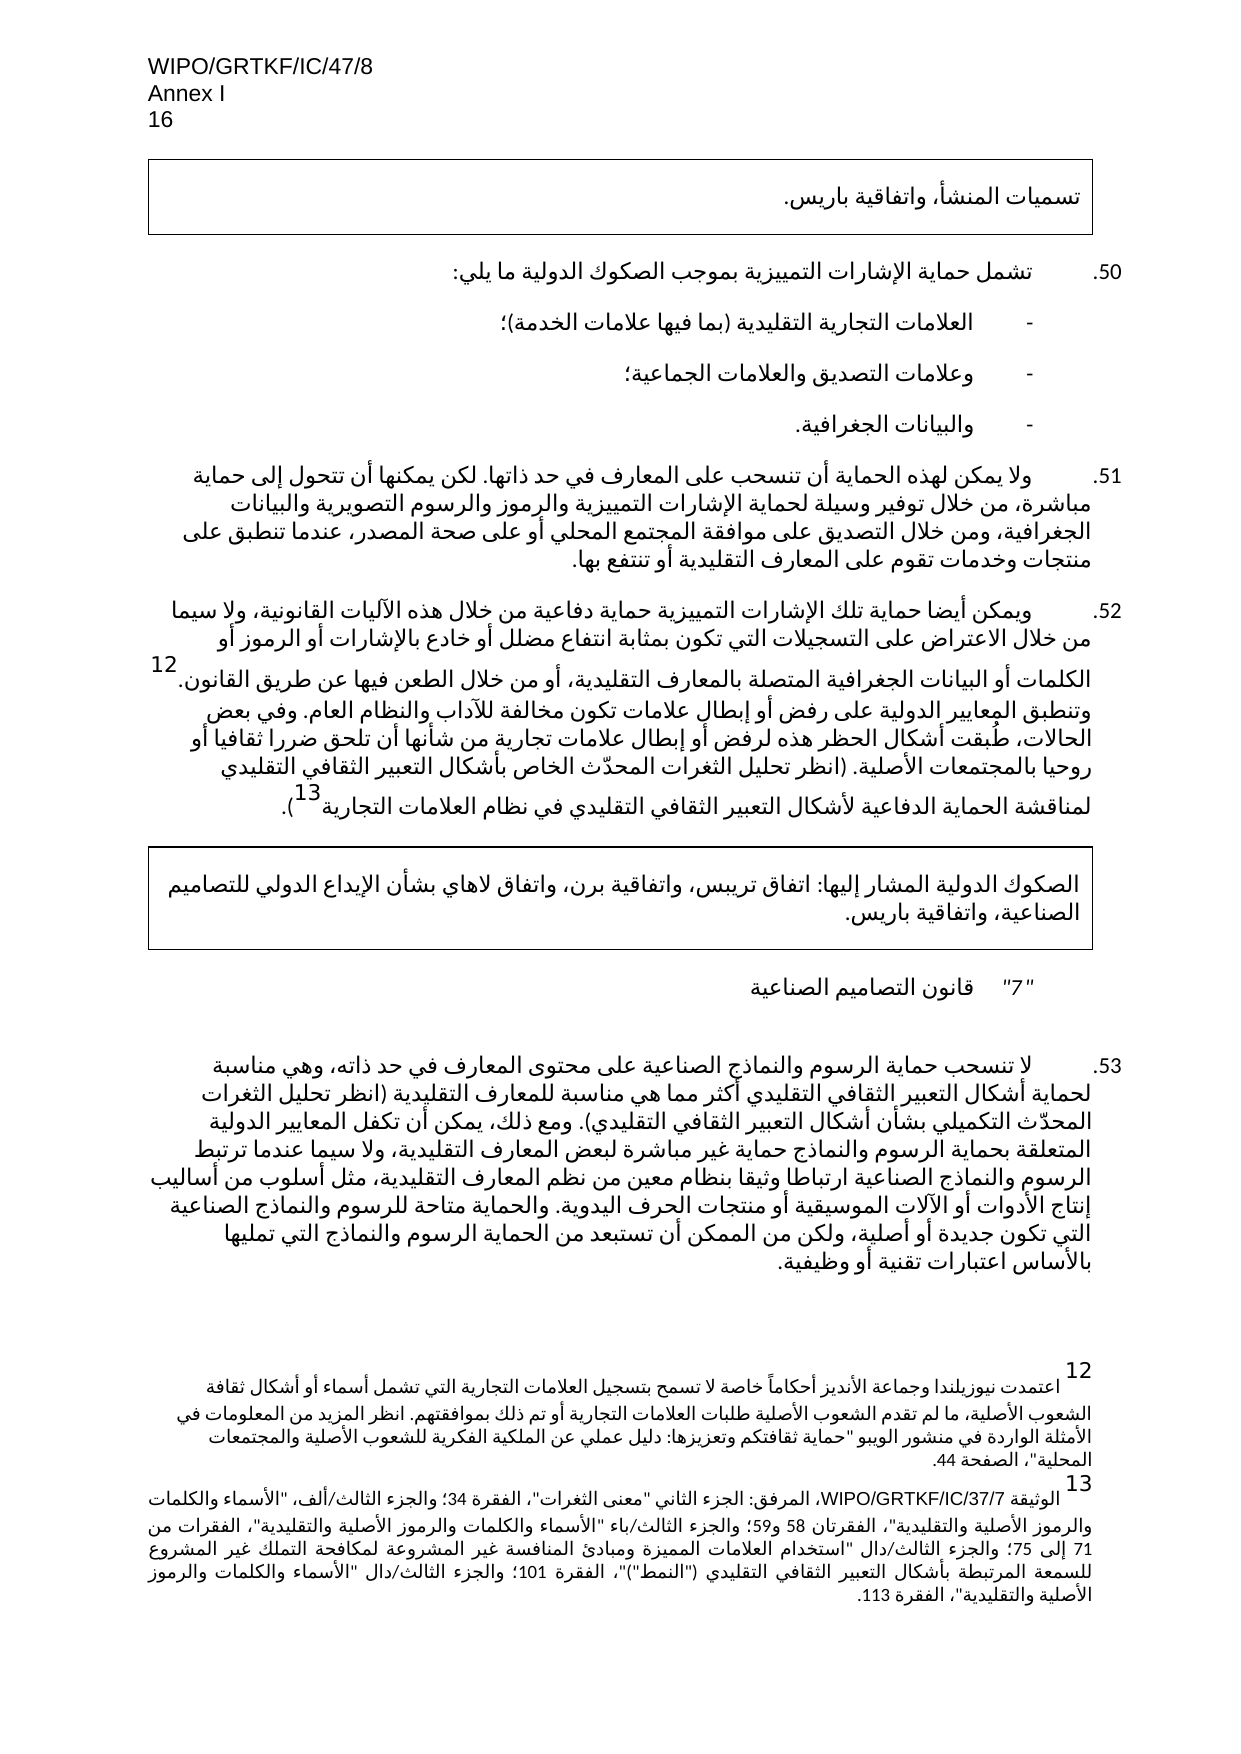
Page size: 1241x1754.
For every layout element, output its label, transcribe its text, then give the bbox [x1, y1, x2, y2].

list تشمل حماية الإشارات التمييزية بموجب الصكوك الدولية ما يلي: [148, 257, 1092, 285]
table_header الصكوك الدولية المشار إليها: اتفاق تريبس، واتفاقية برن، واتفاق لاهاي بشأن الإيداع الدولي للتصاميم الصناعية، واتفاقية باريس. [149, 848, 1092, 949]
list ويمكن أيضا حماية تلك الإشارات التمييزية حماية دفاعية من خلال هذه الآليات القانونية، ولا سيما من خلال الاعتراض على التسجيلات التي تكون بمثابة انتفاع مضلل أو خادع بالإشارات أو الرموز أو الكلمات أو البيانات الجغرافية المتصلة بالمعارف التقليدية، أو من خلال الطعن فيها عن طريق القانون. وتنطبق المعايير الدولية على رفض أو إبطال علامات تكون مخالفة للآداب والنظام العام. وفي بعض الحالات، طُبقت أشكال الحظر هذه لرفض أو إبطال علامات تجارية من شأنها أن تلحق ضررا ثقافيا أو روحيا بالمجتمعات الأصلية. (انظر تحليل الثغرات المحدّث الخاص بأشكال التعبير الثقافي التقليدي لمناقشة الحماية الدفاعية لأشكال التعبير الثقافي التقليدي في نظام العلامات التجارية). [148, 596, 1092, 823]
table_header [149, 160, 1092, 233]
text - العلامات التجارية التقليدية (بما فيها علامات الخدمة)؛ [148, 308, 1092, 336]
text - والبيانات الجغرافية. [148, 410, 1092, 438]
list لا تنسحب حماية الرسوم والنماذج الصناعية على محتوى المعارف في حد ذاته، وهي مناسبة لحماية أشكال التعبير الثقافي التقليدي أكثر مما هي مناسبة للمعارف التقليدية (انظر تحليل الثغرات المحدّث التكميلي بشأن أشكال التعبير الثقافي التقليدي). ومع ذلك، يمكن أن تكفل المعايير الدولية المتعلقة بحماية الرسوم والنماذج حماية غير مباشرة لبعض المعارف التقليدية، ولا سيما عندما ترتبط الرسوم والنماذج الصناعية ارتباطا وثيقا بنظام معين من نظم المعارف التقليدية، مثل أسلوب من أساليب إنتاج الأدوات أو الآلات الموسيقية أو منتجات الحرف اليدوية. والحماية متاحة للرسوم والنماذج الصناعية التي تكون جديدة أو أصلية، ولكن من الممكن أن تستبعد من الحماية الرسوم والنماذج التي تمليها بالأساس اعتبارات تقنية أو وظيفية. [148, 1051, 1092, 1276]
subtitle "7" قانون التصاميم الصناعية [148, 973, 1092, 1001]
list ولا يمكن لهذه الحماية أن تنسحب على المعارف في حد ذاتها. لكن يمكنها أن تتحول إلى حماية مباشرة، من خلال توفير وسيلة لحماية الإشارات التمييزية والرموز والرسوم التصويرية والبيانات الجغرافية، ومن خلال التصديق على موافقة المجتمع المحلي أو على صحة المصدر، عندما تنطبق على منتجات وخدمات تقوم على المعارف التقليدية أو تنتفع بها. [148, 461, 1092, 573]
text - وعلامات التصديق والعلامات الجماعية؛ [148, 359, 1092, 387]
